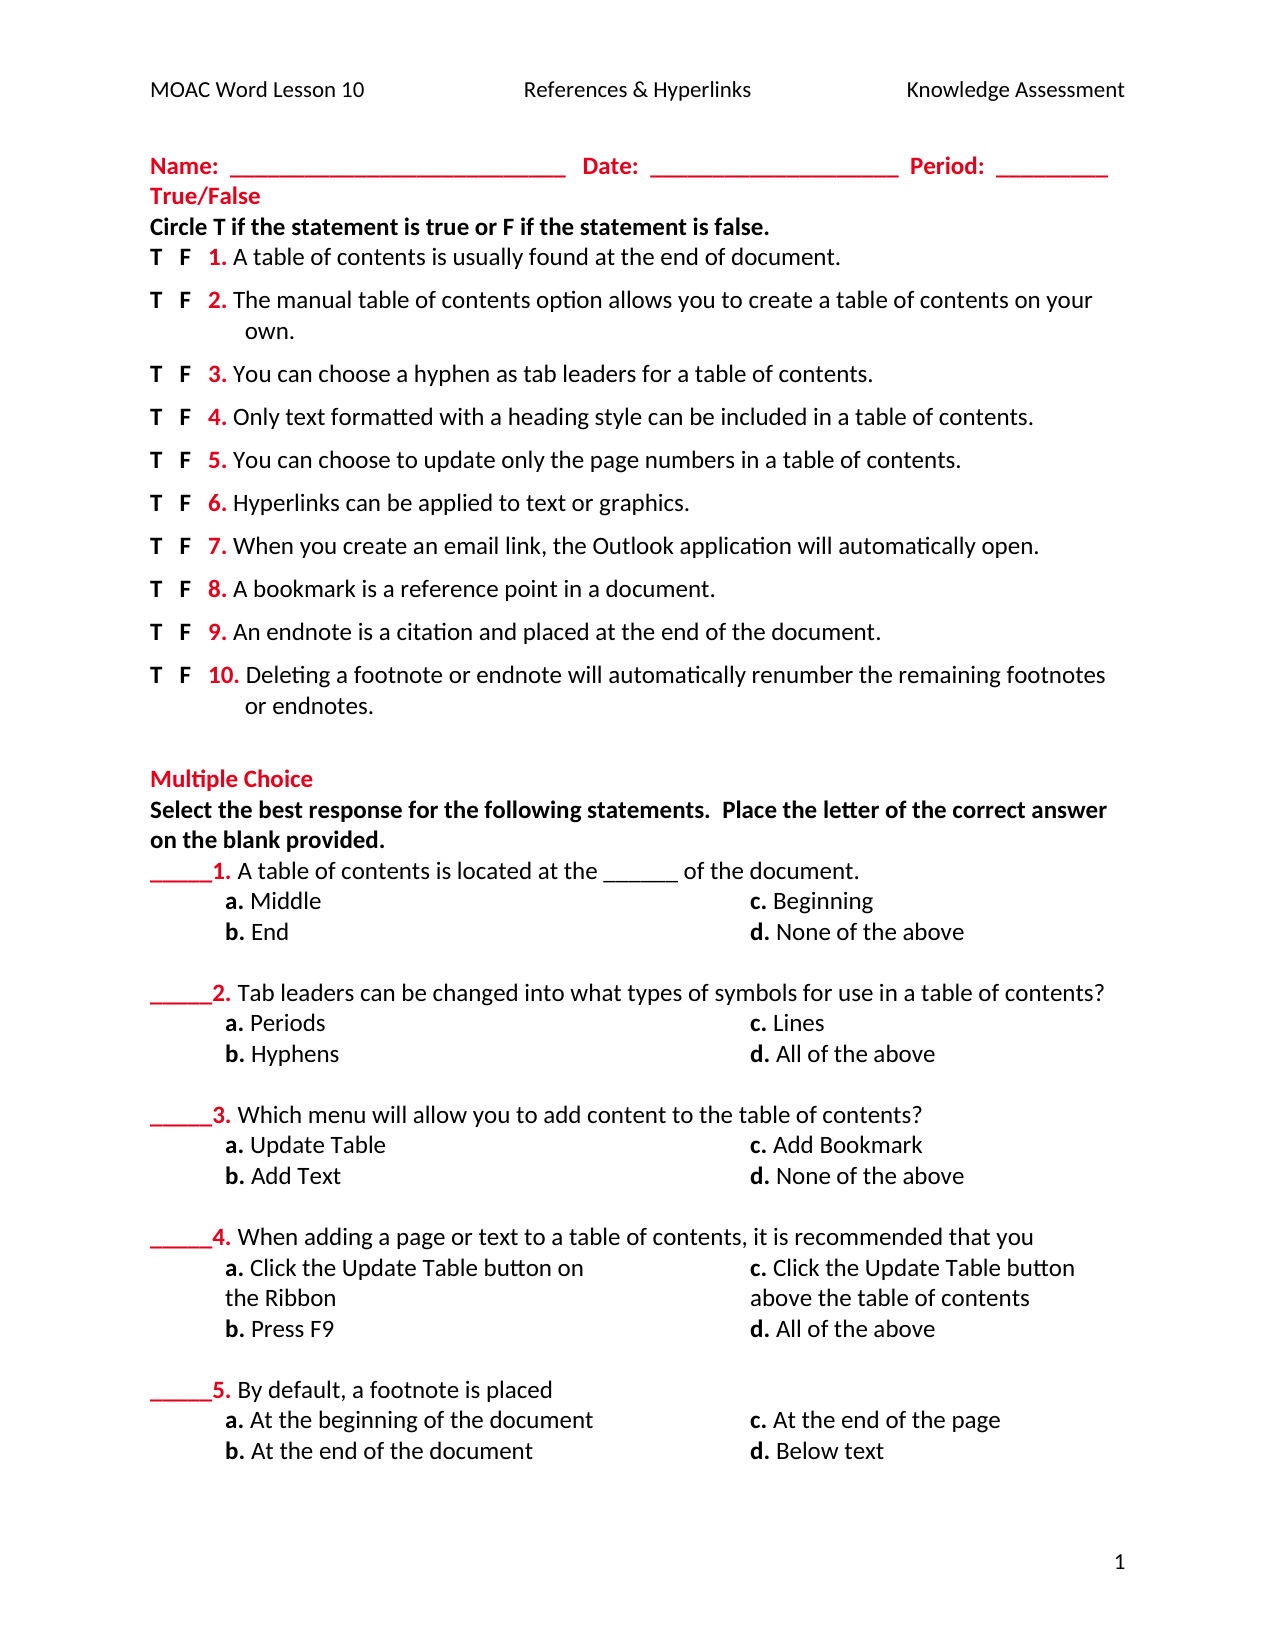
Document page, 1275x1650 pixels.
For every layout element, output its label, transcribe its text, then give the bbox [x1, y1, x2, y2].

text a. At the beginning of the document [225, 1404, 600, 1435]
text d. All of the above [750, 1313, 1125, 1343]
text _____5. By default, a footnote is placed [150, 1374, 1125, 1404]
text d. Below text [750, 1435, 1125, 1465]
text c. Click the Update Table button above the table of contents [750, 1252, 1125, 1313]
text T F 7. When you create an email link, the Outlook application will automatically open. [150, 530, 1125, 561]
text Multiple Choice [150, 763, 1125, 794]
text _____2. Tab leaders can be changed into what types of symbols for use in a table of contents? [150, 977, 1125, 1007]
text a. Periods [225, 1007, 600, 1038]
text _____1. A table of contents is located at the ______ of the document. [150, 855, 1125, 885]
text c. Lines [750, 1007, 1125, 1038]
text Circle T if the statement is true or F if the statement is false. [150, 211, 1125, 242]
text Select the best response for the following statements. Place the letter of the correct answer on the blank provided. [150, 794, 1125, 855]
text a. Click the Update Table button on the Ribbon [225, 1252, 600, 1313]
text True/False [150, 181, 1125, 211]
text T F 5. You can choose to update only the page numbers in a table of contents. [150, 444, 1125, 475]
text a. Update Table [225, 1129, 600, 1160]
text _____3. Which menu will allow you to add content to the table of contents? [150, 1099, 1125, 1129]
text T F 3. You can choose a hyphen as tab leaders for a table of contents. [150, 358, 1125, 389]
text T F 10. Deleting a footnote or endnote will automatically renumber the remaining footnotes or endnotes. [150, 659, 1125, 720]
text b. At the end of the document [225, 1435, 600, 1465]
text Name: ___________________________ Date: ____________________ Period: _________ [150, 150, 1125, 181]
text c. At the end of the page [750, 1404, 1125, 1435]
text a. Middle [225, 885, 600, 916]
text b. Press F9 [225, 1313, 600, 1343]
text d. None of the above [750, 916, 1125, 946]
text T F 6. Hyperlinks can be applied to text or graphics. [150, 487, 1125, 518]
text b. Hyphens [225, 1038, 600, 1068]
text c. Add Bookmark [750, 1129, 1125, 1160]
text d. All of the above [750, 1038, 1125, 1068]
text T F 1. A table of contents is usually found at the end of document. [150, 242, 1125, 272]
text c. Beginning [750, 885, 1125, 916]
text d. None of the above [750, 1160, 1125, 1191]
text _____4. When adding a page or text to a table of contents, it is recommended that you [150, 1221, 1125, 1252]
text T F 8. A bookmark is a reference point in a document. [150, 573, 1125, 604]
text T F 4. Only text formatted with a heading style can be included in a table of contents. [150, 401, 1125, 432]
text b. Add Text [225, 1160, 600, 1191]
text b. End [225, 916, 600, 946]
text T F 2. The manual table of contents option allows you to create a table of contents on your own. [150, 284, 1125, 346]
text T F 9. An endnote is a citation and placed at the end of the document. [150, 616, 1125, 647]
